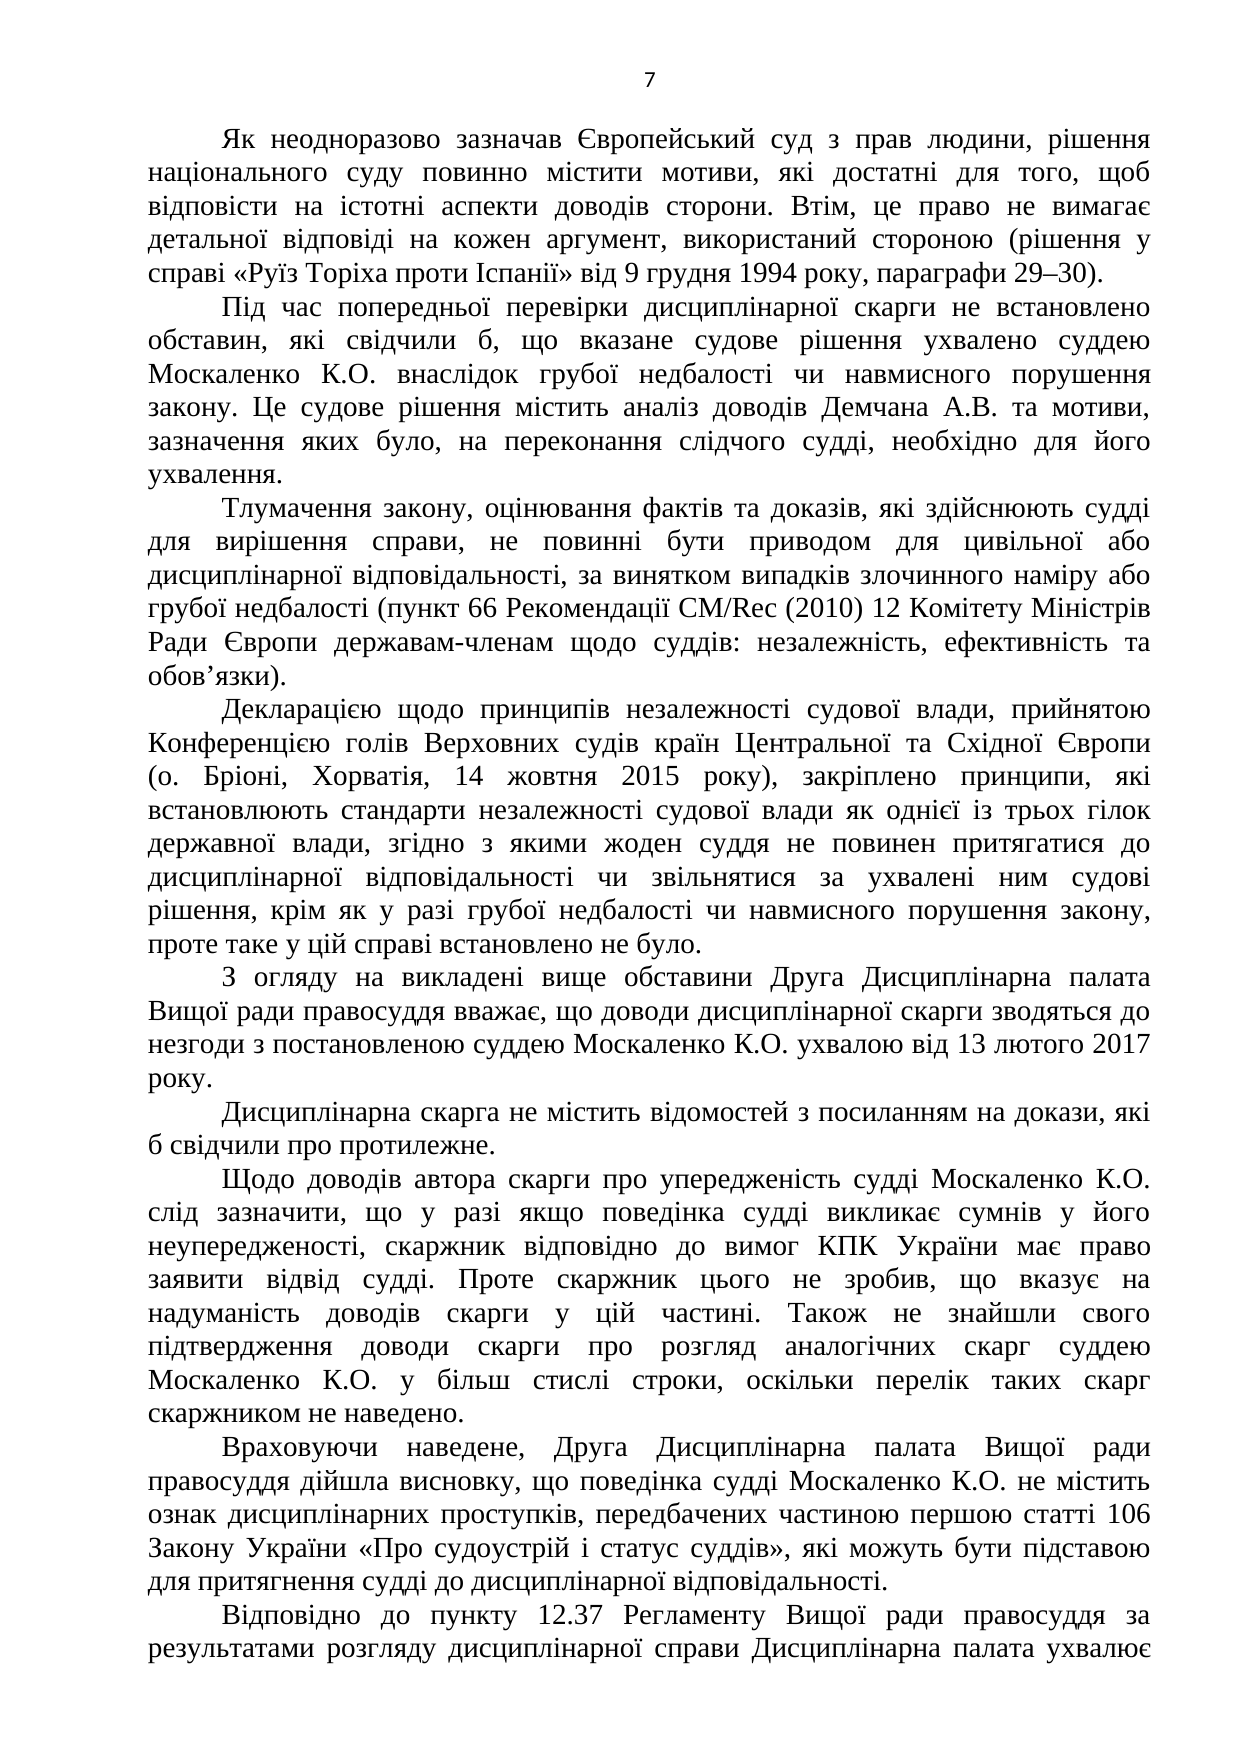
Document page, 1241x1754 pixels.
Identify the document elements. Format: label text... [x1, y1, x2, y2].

text Щодо доводів автора скарги про упередженість судді Москаленко К.О. слід зазначити, що у разі якщо поведінка судді викликає сумнів у його неупередженості, скаржник відповідно до вимог КПК України має право заявити відвід судді. Проте скаржник цього не зробив, що вказує на надуманість доводів скарги у цій частині. Також не знайшли свого підтвердження доводи скарги про розгляд аналогічних скарг суддею Москаленко К.О. у більш стислі строки, оскільки перелік таких скарг скаржником не наведено. [148, 1161, 1152, 1429]
text Під час попередньої перевірки дисциплінарної скарги не встановлено обставин, які свідчили б, що вказане судове рішення ухвалено суддею Москаленко К.О. внаслідок грубої недбалості чи навмисного порушення закону. Це судове рішення містить аналіз доводів Демчана А.В. та мотиви, зазначення яких було, на переконання слідчого судді, необхідно для його ухвалення. [148, 289, 1152, 490]
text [148, 1597, 1152, 1664]
text Декларацією щодо принципів незалежності судової влади, прийнятою Конференцією голів Верховних судів країн Центральної та Східної Європи (о. Бріоні, Хорватія, 14 жовтня 2015 року), закріплено принципи, які встановлюють стандарти незалежності судової влади як однієї із трьох гілок державної влади, згідно з якими жоден суддя не повинен притягатися до дисциплінарної відповідальності чи звільнятися за ухвалені ним судові рішення, крім як у разі грубої недбалості чи навмисного порушення закону, проте таке у цій справі встановлено не було. [148, 691, 1152, 959]
text Враховуючи наведене, Друга Дисциплінарна палата Вищої ради правосуддя дійшла висновку, що поведінка судді Москаленко К.О. не містить ознак дисциплінарних проступків, передбачених частиною першою статті 106 Закону України «Про судоустрій і статус суддів», які можуть бути підставою для притягнення судді до дисциплінарної відповідальності. [148, 1429, 1152, 1597]
text Як неодноразово зазначав Європейський суд з прав людини, рішення національного суду повинно містити мотиви, які достатні для того, щоб відповісти на істотні аспекти доводів сторони. Втім, це право не вимагає детальної відповіді на кожен аргумент, використаний стороною (рішення у справі «Руїз Торіха проти Іспанії» від 9 грудня 1994 року, параграфи 29–30). [148, 121, 1152, 289]
text З огляду на викладені вище обставини Друга Дисциплінарна палата Вищої ради правосуддя вважає, що доводи дисциплінарної скарги зводяться до незгоди з постановленою суддею Москаленко К.О. ухвалою від 13 лютого 2017 року. [148, 959, 1152, 1094]
text Тлумачення закону, оцінювання фактів та доказів, які здійснюють судді для вирішення справи, не повинні бути приводом для цивільної або дисциплінарної відповідальності, за винятком випадків злочинного наміру або грубої недбалості (пункт 66 Рекомендації CM/Rec (2010) 12 Комітету Міністрів Ради Європи державам-членам щодо суддів: незалежність, ефективність та обов’язки). [148, 490, 1152, 691]
text Дисциплінарна скарга не містить відомостей з посиланням на докази, які б свідчили про протилежне. [148, 1094, 1152, 1161]
